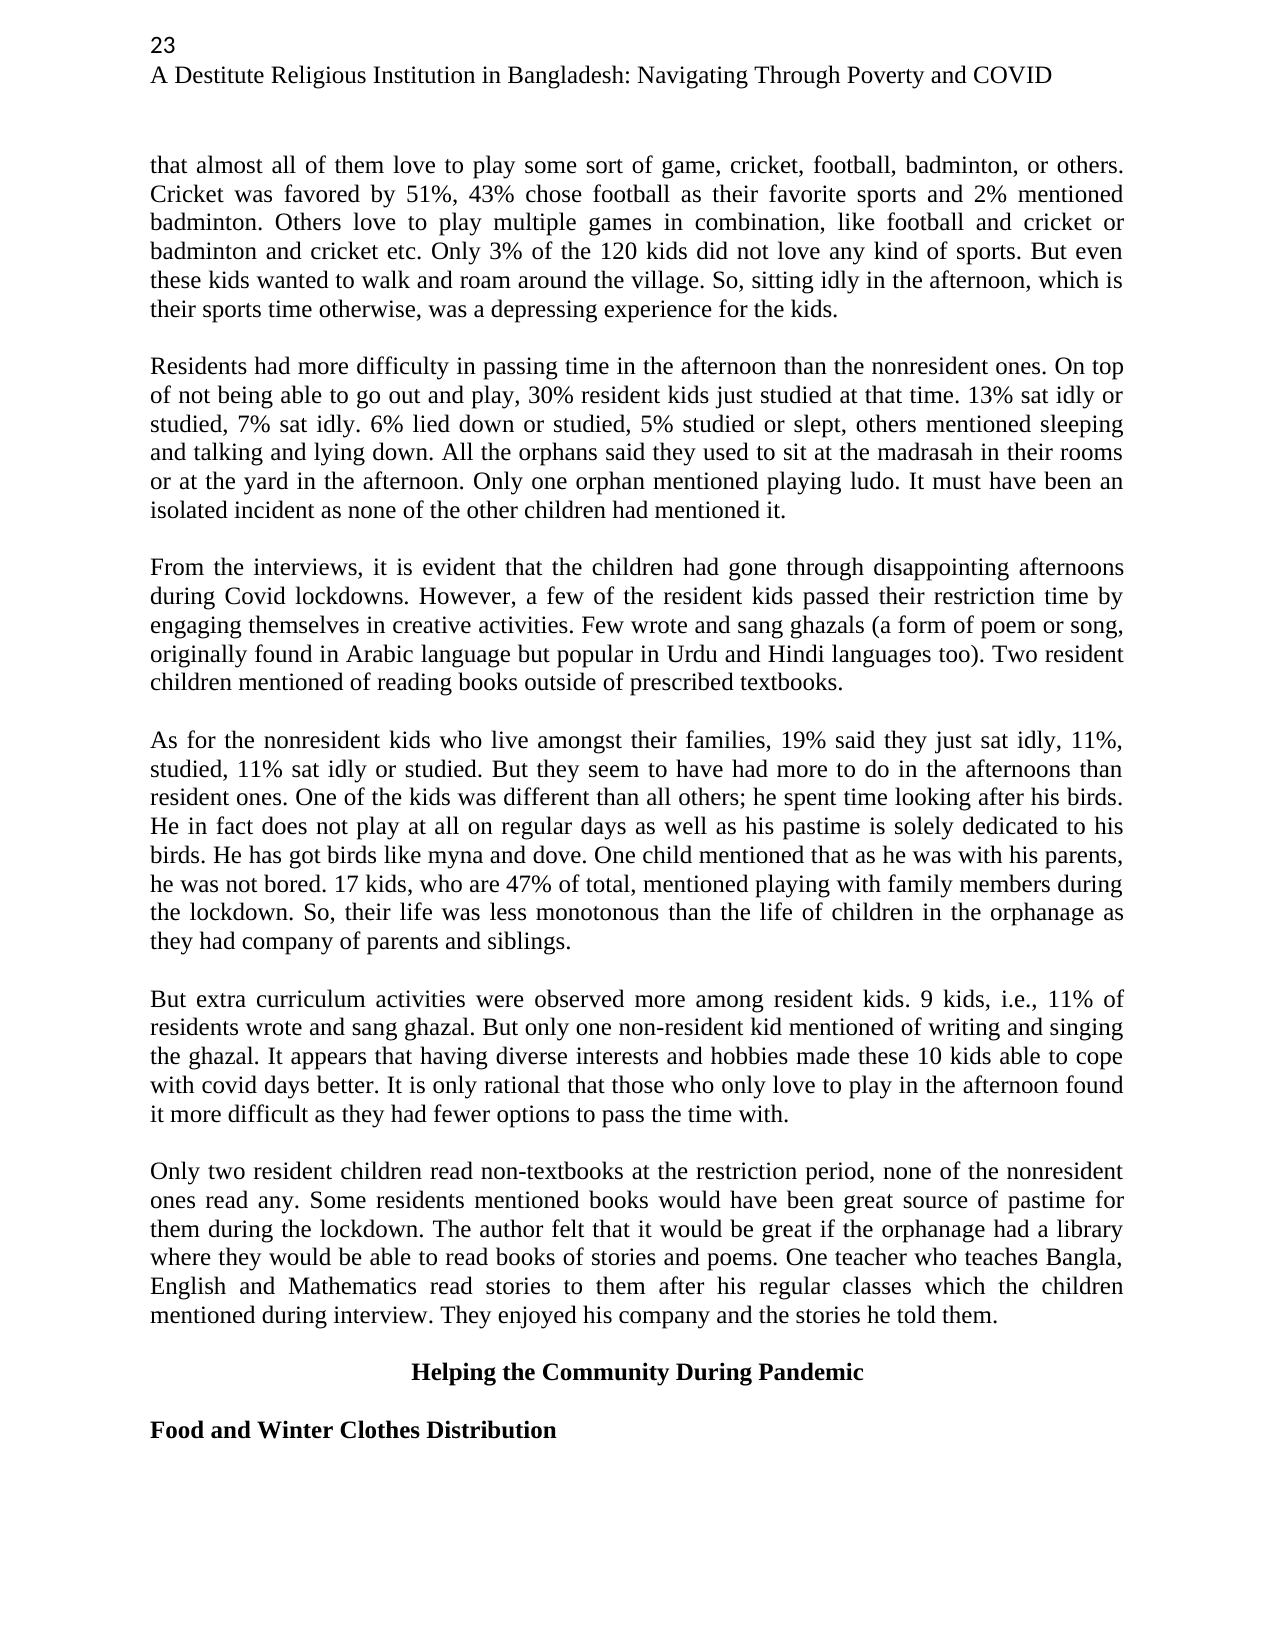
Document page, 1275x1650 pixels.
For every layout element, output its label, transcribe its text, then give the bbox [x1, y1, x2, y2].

text But extra curriculum activities were observed more among resident kids. 9 kids, i.e., 11% of residents wrote and sang ghazal. But only one non-resident kid mentioned of writing and singing the ghazal. It appears that having diverse interests and hobbies made these 10 kids able to cope with covid days better. It is only rational that those who only love to play in the afternoon found it more difficult as they had fewer options to pass the time with. [150, 984, 1125, 1127]
text From the interviews, it is evident that the children had gone through disappointing afternoons during Covid lockdowns. However, a few of the resident kids passed their restriction time by engaging themselves in creative activities. Few wrote and sang ghazals (a form of poem or song, originally found in Arabic language but popular in Urdu and Hindi languages too). Two resident children mentioned of reading books outside of prescribed textbooks. [150, 552, 1125, 696]
text As for the nonresident kids who live amongst their families, 19% said they just sat idly, 11%, studied, 11% sat idly or studied. But they seem to have had more to do in the afternoons than resident ones. One of the kids was different than all others; he spent time looking after his birds. He in fact does not play at all on regular days as well as his pastime is solely dedicated to his birds. He has got birds like myna and dove. One child mentioned that as he was with his parents, he was not bored. 17 kids, who are 47% of total, mentioned playing with family members during the lockdown. So, their life was less monotonous than the life of children in the orphanage as they had company of parents and siblings. [150, 725, 1125, 955]
subtitle Food and Winter Clothes Distribution [150, 1415, 1125, 1444]
text Residents had more difficulty in passing time in the afternoon than the nonresident ones. On top of not being able to go out and play, 30% resident kids just studied at that time. 13% sat idly or studied, 7% sat idly. 6% lied down or studied, 5% studied or slept, others mentioned sleeping and talking and lying down. All the orphans said they used to sit at the madrasah in their rooms or at the yard in the afternoon. Only one orphan mentioned playing ludo. It must have been an isolated incident as none of the other children had mentioned it. [150, 351, 1125, 524]
text Only two resident children read non-textbooks at the restriction period, none of the nonresident ones read any. Some residents mentioned books would have been great source of pastime for them during the lockdown. The author felt that it would be great if the orphanage had a library where they would be able to read books of stories and poems. One teacher who teaches Bangla, English and Mathematics read stories to them after his regular classes which the children mentioned during interview. They enjoyed his company and the stories he told them. [150, 1156, 1125, 1329]
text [150, 150, 1125, 322]
subtitle Helping the Community During Pandemic [150, 1357, 1125, 1386]
